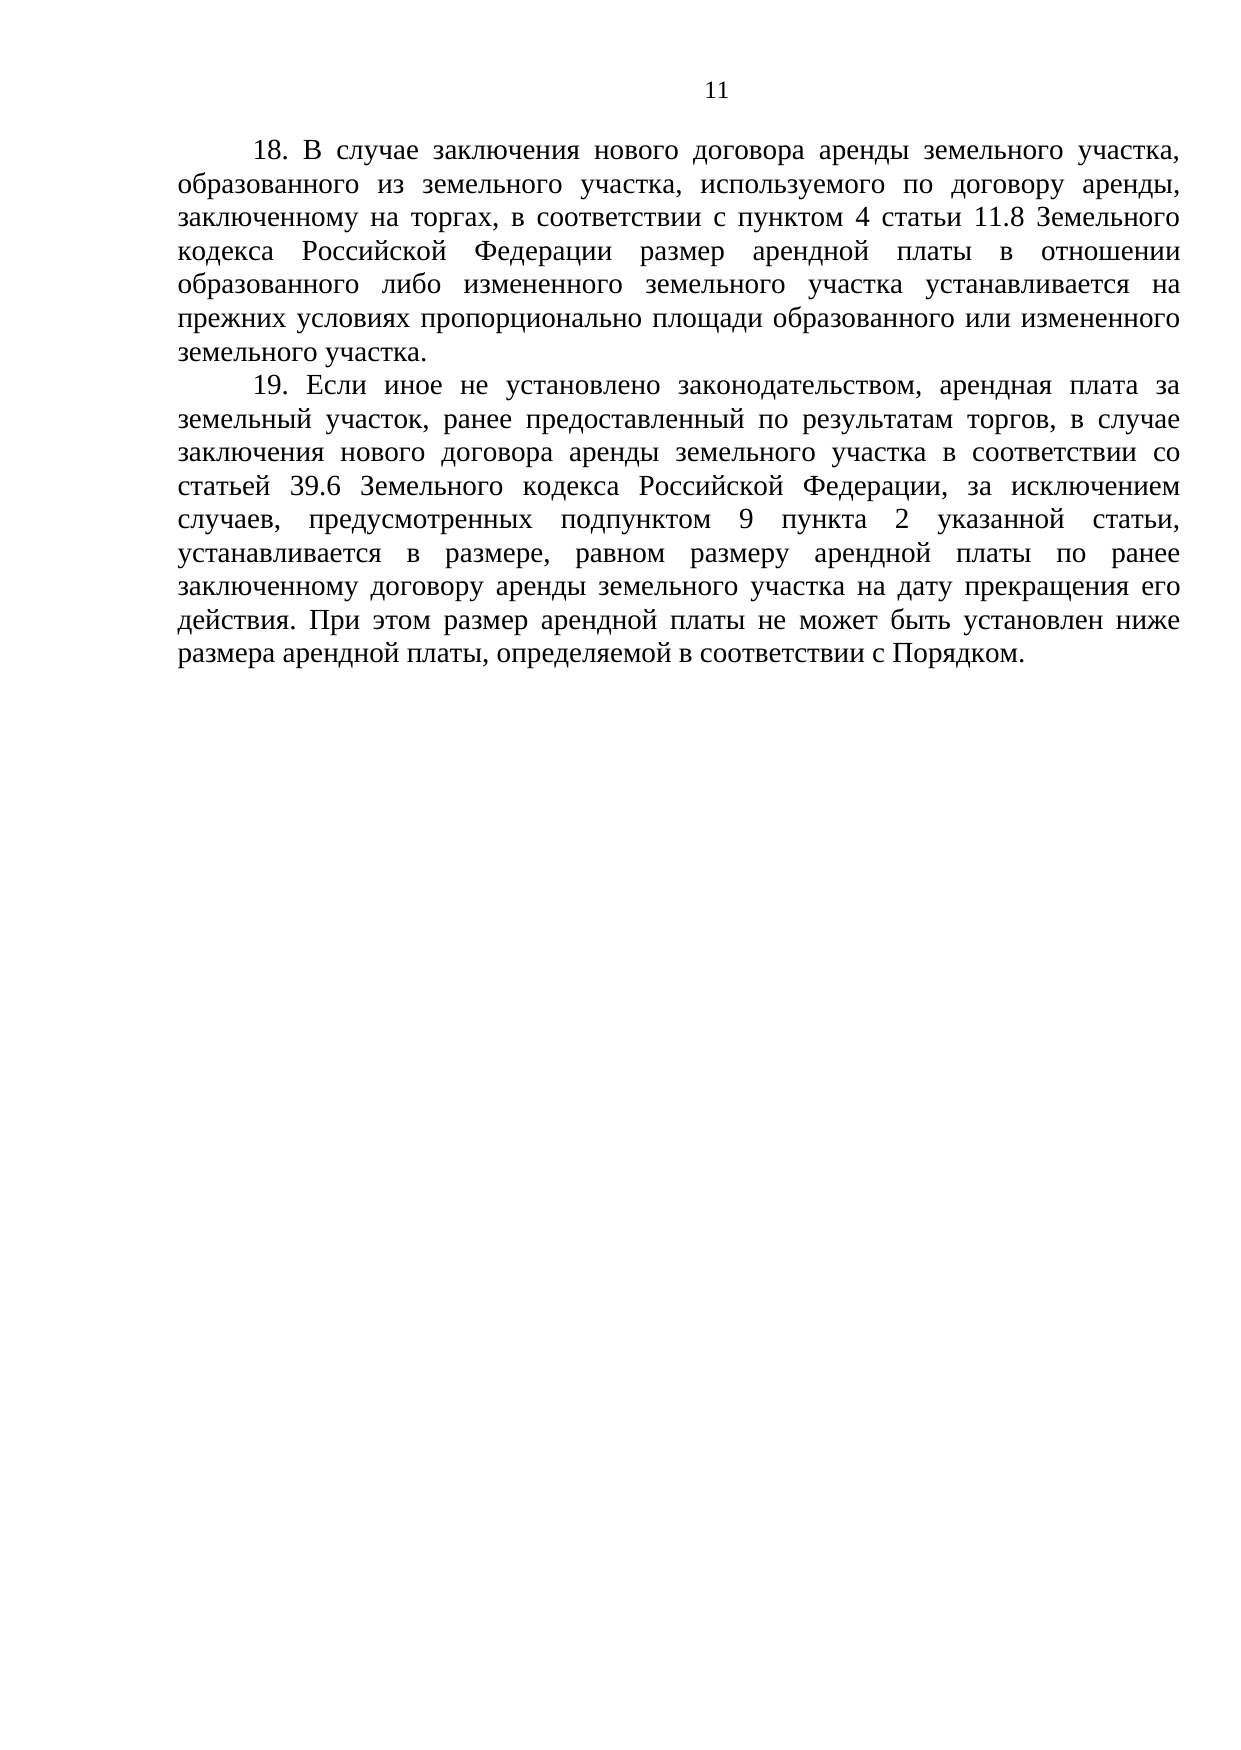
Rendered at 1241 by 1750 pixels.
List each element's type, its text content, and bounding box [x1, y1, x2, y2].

text 19. Если иное не установлено законодательством, арендная плата за земельный участок, ранее предоставленный по результатам торгов, в случае заключения нового договора аренды земельного участка в соответствии со статьей 39.6 Земельного кодекса Российской Федерации, за исключением случаев, предусмотренных подпунктом 9 пункта 2 указанной статьи, устанавливается в размере, равном размеру арендной платы по ранее заключенному договору аренды земельного участка на дату прекращения его действия. При этом размер арендной платы не может быть установлен ниже размера арендной платы, определяемой в соответствии с Порядком. [177, 367, 1181, 669]
text 18. В случае заключения нового договора аренды земельного участка, образованного из земельного участка, используемого по договору аренды, заключенному на торгах, в соответствии с пунктом 4 статьи 11.8 Земельного кодекса Российской Федерации размер арендной платы в отношении образованного либо измененного земельного участка устанавливается на прежних условиях пропорционально площади образованного или измененного земельного участка. [177, 132, 1181, 367]
